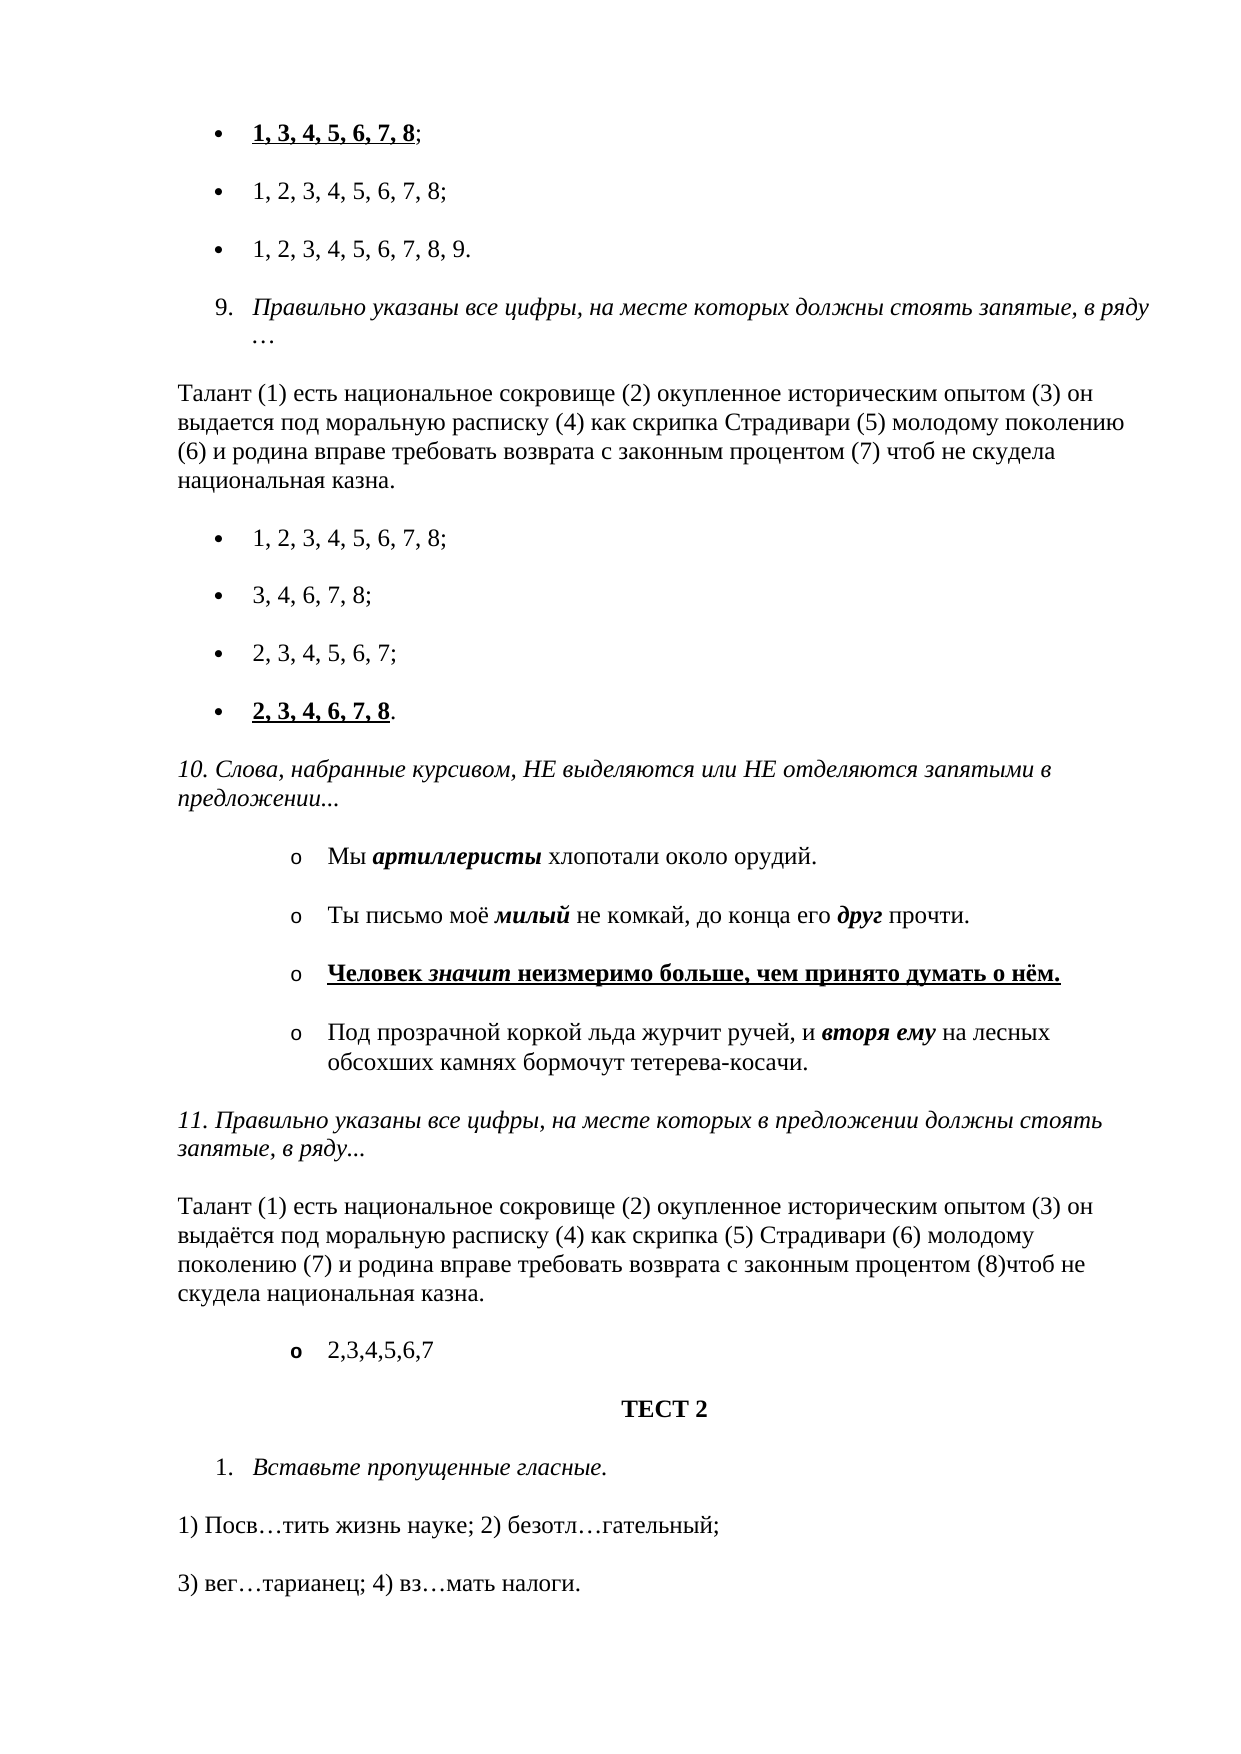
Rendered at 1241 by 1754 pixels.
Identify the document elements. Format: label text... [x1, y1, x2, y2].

list 2, 3, 4, 5, 6, 7; [215, 638, 1152, 667]
list Под прозрачной коркой льда журчит ручей, и вторя ему на лесных обсохших камнях бормочут тетерева-косачи. [290, 1017, 1152, 1076]
list 1, 2, 3, 4, 5, 6, 7, 8; [215, 176, 1152, 205]
text 3) вег…тарианец; 4) вз…мать налоги. [177, 1568, 1152, 1597]
list 2,3,4,5,6,7 [290, 1336, 1152, 1365]
text 10. Слова, набранные курсивом, НЕ выделяются или НЕ отделяются запятыми в предложении... [177, 754, 1152, 812]
text Талант (1) есть национальное сокровище (2) окупленное историческим опытом (3) он выдается под моральную расписку (4) как скрипка Страдивари (5) молодому поколению (6) и родина вправе требовать возврата с законным процентом (7) чтоб не скудела национальная казна. [177, 378, 1152, 493]
list 3, 4, 6, 7, 8; [215, 581, 1152, 609]
list 2, 3, 4, 6, 7, 8. [215, 696, 1152, 725]
text 1) Посв…тить жизнь науке; 2) безотл…гательный; [177, 1510, 1152, 1539]
list Мы артиллеристы хлопотали около орудий. [290, 841, 1152, 871]
text 11. Правильно указаны все цифры, на месте которых в предложении должны стоять запятые, в ряду... [177, 1105, 1152, 1162]
list 1, 2, 3, 4, 5, 6, 7, 8; [215, 523, 1152, 551]
list Ты письмо моё милый не комкай, до конца его друг прочти. [290, 900, 1152, 929]
list Вставьте пропущенные гласные. [215, 1452, 1152, 1481]
list Правильно указаны все цифры, на месте которых должны стоять запятые, в ряду … [215, 292, 1152, 349]
text ТЕСТ 2 [177, 1394, 1152, 1423]
list 1, 2, 3, 4, 5, 6, 7, 8, 9. [215, 234, 1152, 263]
list Человек значит неизмеримо больше, чем принято думать о нём. [290, 958, 1152, 988]
list 1, 3, 4, 5, 6, 7, 8; [215, 118, 1152, 147]
text Талант (1) есть национальное сокровище (2) окупленное историческим опытом (3) он выдаётся под моральную расписку (4) как скрипка (5) Страдивари (6) молодому поколению (7) и родина вправе требовать возврата с законным процентом (8)чтоб не скудела национальная казна. [177, 1191, 1152, 1306]
